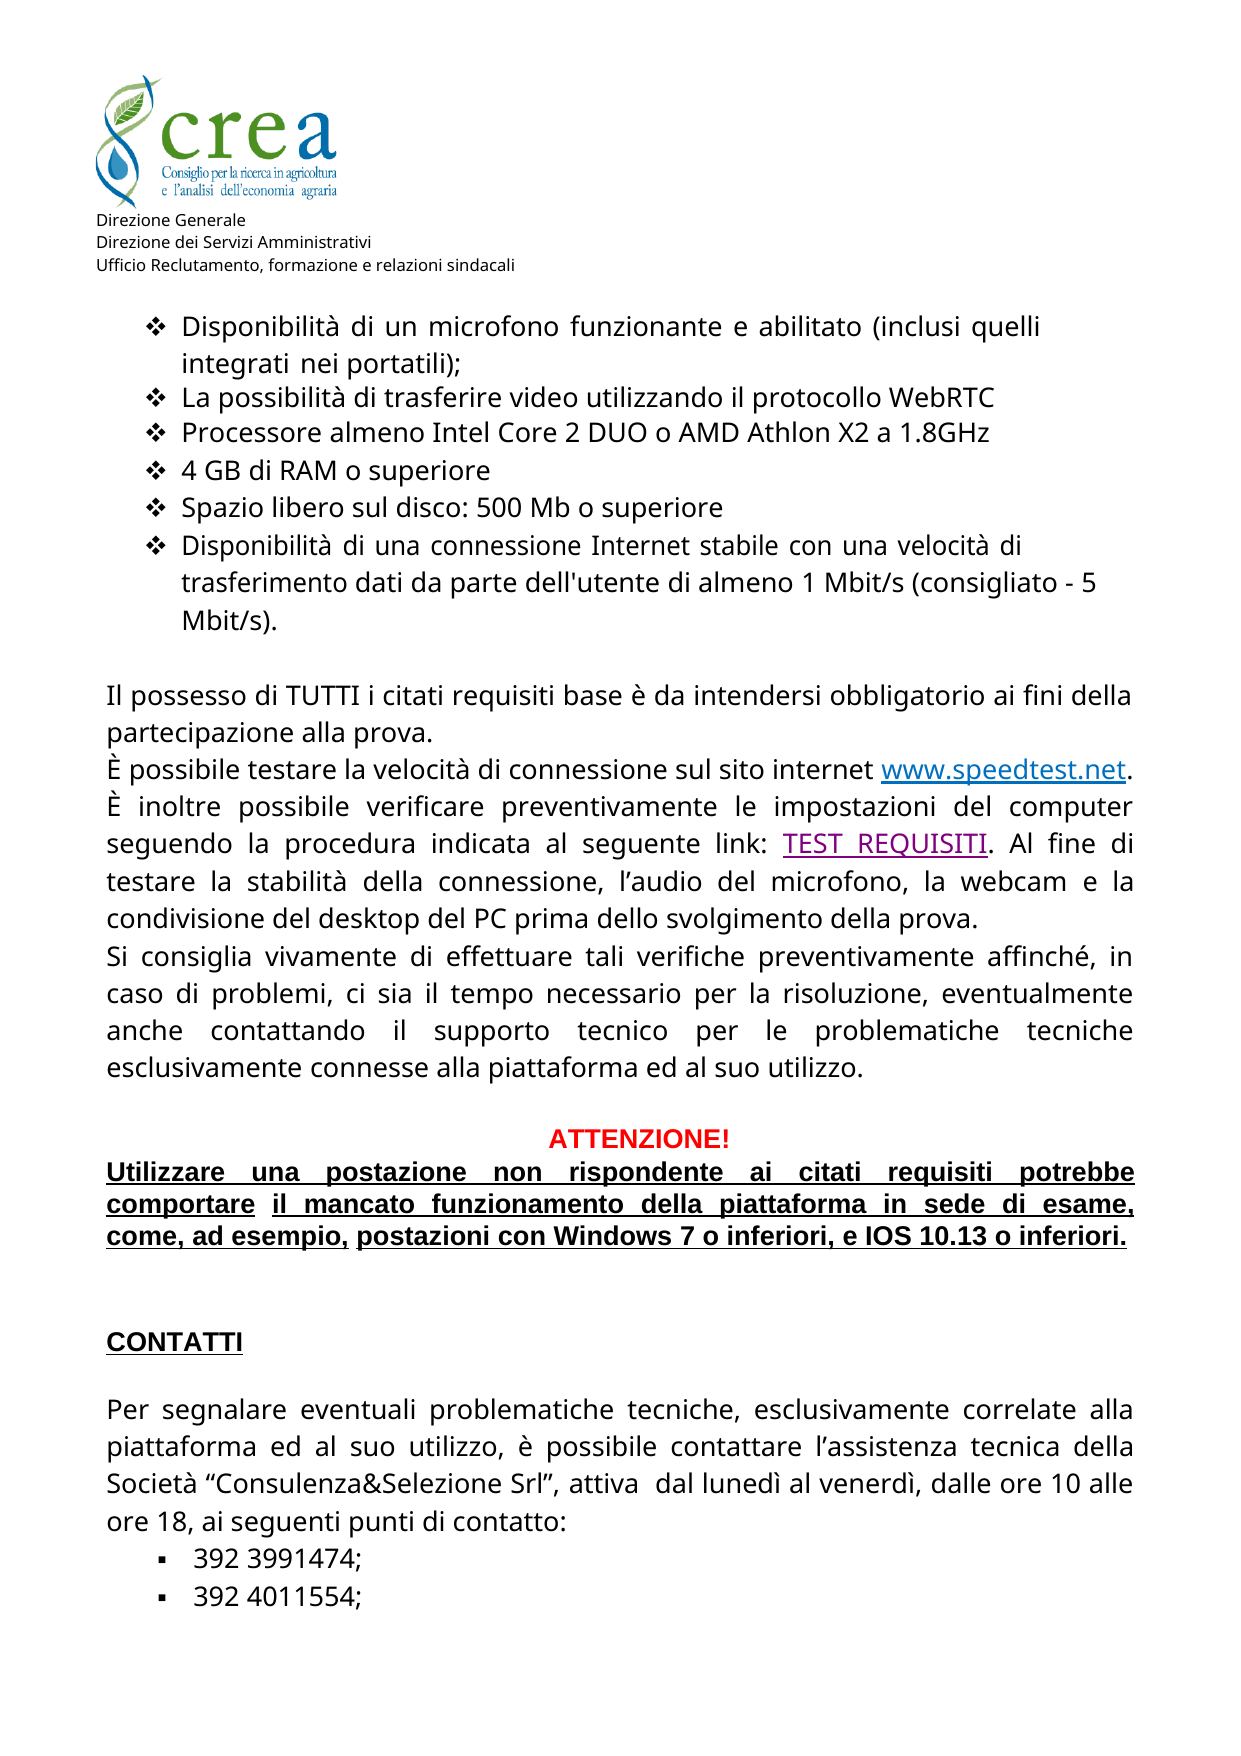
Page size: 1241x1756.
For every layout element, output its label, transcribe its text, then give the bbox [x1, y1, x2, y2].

list 392 3991474; [157, 1540, 1182, 1577]
text Utilizzare una postazione non rispondente ai citati requisiti potrebbe comportare il mancato funzionamento della piattaforma in sede di esame, come, ad esempio, postazioni con Windows 7 o inferiori, e IOS 10.13 o inferiori. [106, 1156, 1135, 1183]
text Il possesso di TUTTI i citati requisiti base è da intendersi obbligatorio ai fini della partecipazione alla prova. [106, 676, 1134, 750]
list Spazio libero sul disco: 500 Mb o superiore [144, 489, 1182, 526]
list 392 4011554; [157, 1577, 1182, 1614]
text Per segnalare eventuali problematiche tecniche, esclusivamente correlate alla piattaforma ed al suo utilizzo, è possibile contattare l’assistenza tecnica della Società “Consulenza&Selezione Srl”, attiva dal lunedì al venerdì, dalle ore 10 alle ore 18, ai seguenti punti di contatto: [106, 1391, 1134, 1539]
subtitle ATTENZIONE! [308, 1123, 970, 1154]
list Disponibilità di un microfono funzionante e abilitato (inclusi quelli integrati nei portatili); [144, 308, 1134, 382]
text È inoltre possibile verificare preventivamente le impostazioni del computer seguendo la procedura indicata al seguente link: TEST REQUISITI. Al fine di testare la stabilità della connessione, l’audio del microfono, la webcam e la condivisione del desktop del PC prima dello svolgimento della prova. [106, 788, 1134, 936]
picture [95, 75, 337, 209]
list Disponibilità di una connessione Internet stabile con una velocità di trasferimento dati da parte dell'utente di almeno 1 Mbit/s (consigliato - 5 Mbit/s). [144, 527, 1134, 638]
list Processore almeno Intel Core 2 DUO o AMD Athlon X2 a 1.8GHz [144, 414, 1182, 451]
text Si consiglia vivamente di effettuare tali verifiche preventivamente affinché, in caso di problemi, ci sia il tempo necessario per la risoluzione, eventualmente anche contattando il supporto tecnico per le problematiche tecniche esclusivamente connesse alla piattaforma ed al suo utilizzo. [106, 937, 1134, 1085]
subtitle CONTATTI [106, 1326, 1182, 1358]
list La possibilità di trasferire video utilizzando il protocollo WebRTC [144, 382, 1182, 413]
text È possibile testare la velocità di connessione sul sito internet www.speedtest.net. [106, 750, 1182, 787]
list 4 GB di RAM o superiore [144, 451, 1182, 488]
text Utilizzare una postazione non rispondente ai citati requisiti potrebbe comportare il mancato funzionamento della piattaforma in sede di esame, come, ad esempio, postazioni con Windows 7 o inferiori, e IOS 10.13 o inferiori. [106, 1185, 1135, 1252]
